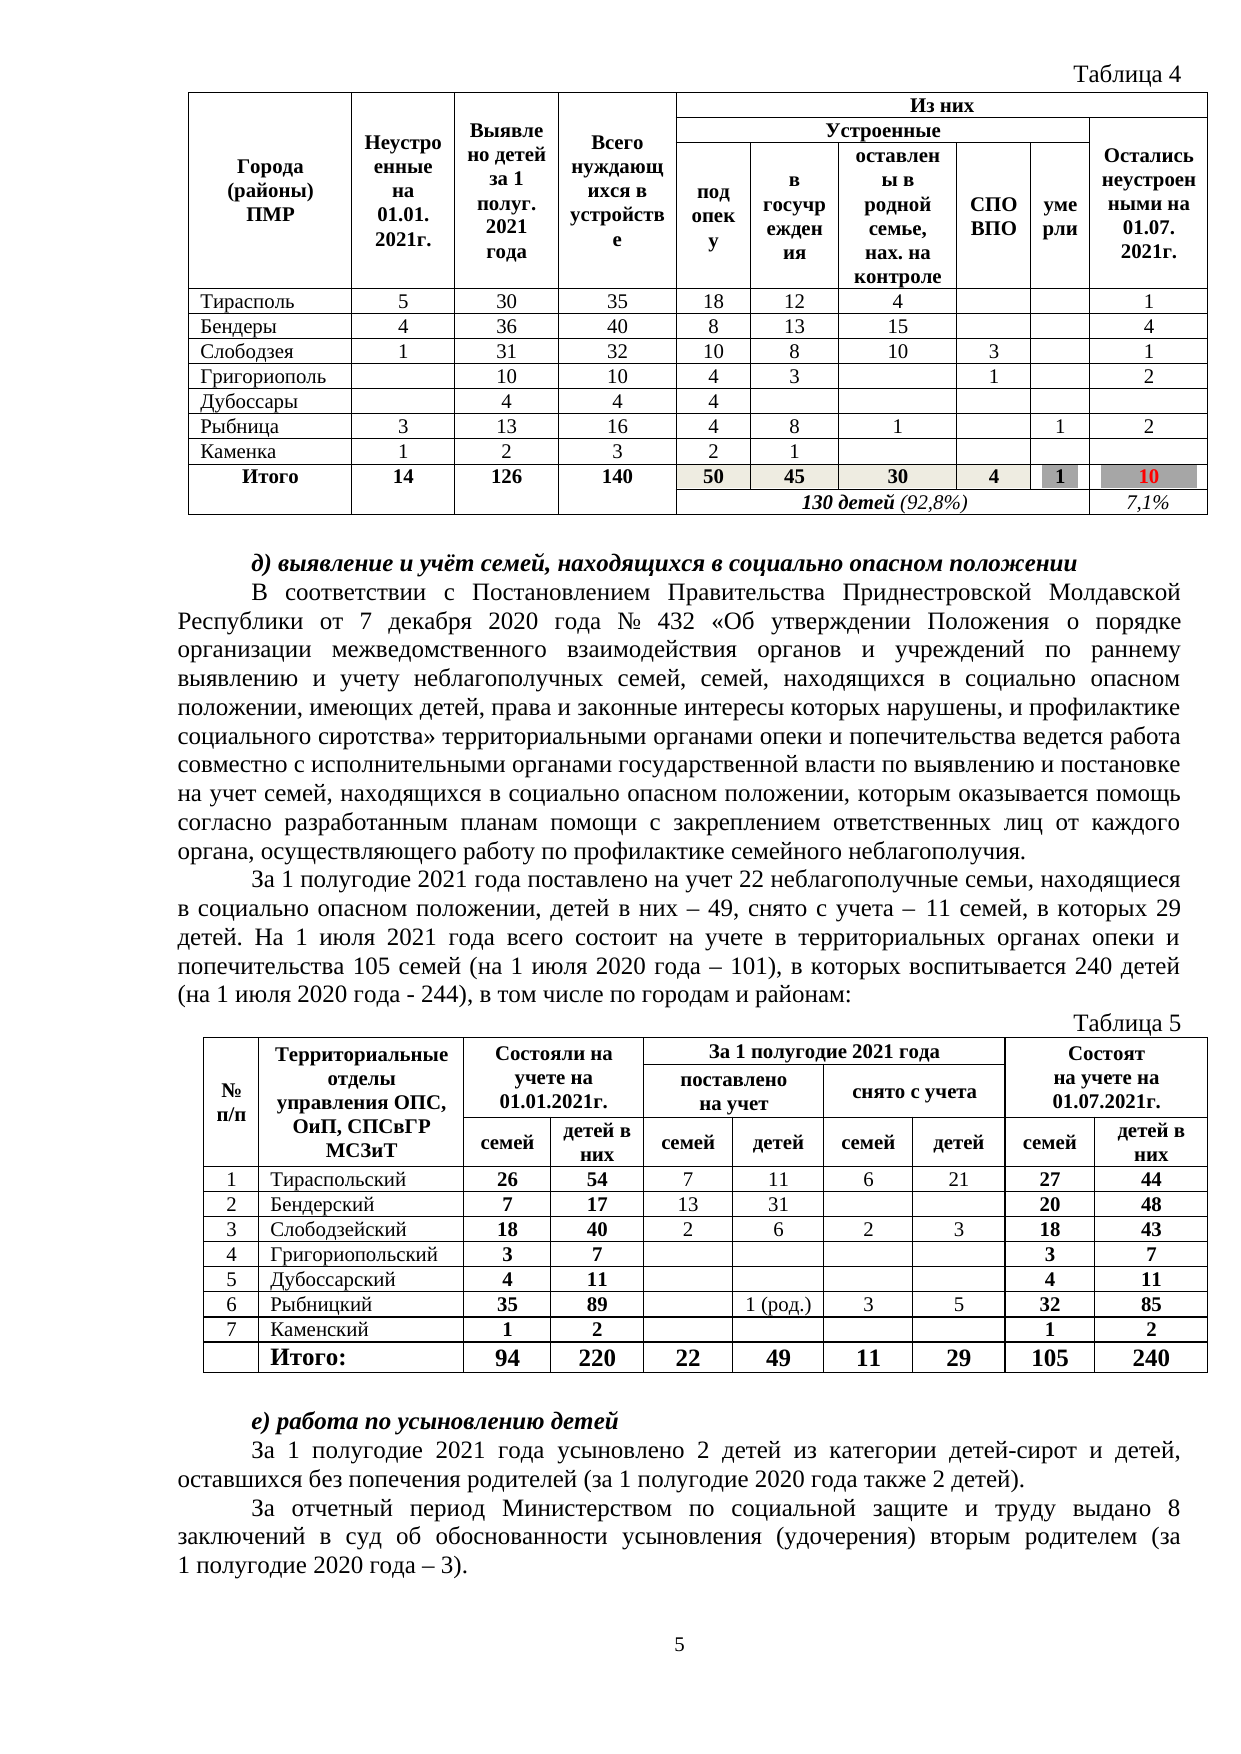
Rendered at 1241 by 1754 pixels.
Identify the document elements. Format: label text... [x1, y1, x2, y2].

table_cell детей [733, 1118, 823, 1166]
table_cell 2 [644, 1217, 732, 1241]
table_cell 15 [839, 314, 956, 338]
table_cell [824, 1192, 912, 1216]
table_cell 1 [1006, 1318, 1094, 1341]
table_cell Бендерский [259, 1192, 463, 1216]
table_cell Бендеры [189, 314, 351, 338]
table_header Из них [677, 93, 1207, 117]
table_cell 8 [751, 339, 838, 363]
table_cell 2 [455, 439, 558, 463]
table_cell 18 [1006, 1217, 1094, 1241]
table_cell 26 [464, 1167, 550, 1191]
table_header Всего нуждающихся в устройстве [559, 93, 676, 288]
table_cell [733, 1242, 823, 1266]
table_cell 5 [913, 1292, 1004, 1316]
text Таблица 5 [177, 1008, 1181, 1037]
text За 1 полугодие 2021 года поставлено на учет 22 неблагополучные семьи, находящиеся в социально опасном положении, детей в них – 49, снято с учета – 11 семей, в которых 29 детей. На 1 июля 2021 года всего состоит на учете в территориальных органах опеки и попечительства 105 семей (на 1 июля 2020 года – 101), в которых воспитывается 240 детей (на 1 июля 2020 года - 244), в том числе по городам и районам: [177, 864, 1181, 1008]
table_cell 3 [559, 439, 676, 463]
table_cell 16 [559, 414, 676, 438]
table_cell [957, 389, 1030, 413]
table_cell Каменка [189, 439, 351, 463]
table_cell 40 [551, 1217, 643, 1241]
text За отчетный период Министерством по социальной защите и труду выдано 8 заключений в суд об обоснованности усыновления (удочерения) вторым родителем (за 1 полугодие 2020 года – 3). [177, 1493, 1181, 1579]
table_cell Григориополь [189, 364, 351, 388]
table_cell 3 [204, 1217, 258, 1241]
table_cell [644, 1242, 732, 1266]
table_cell 32 [559, 339, 676, 363]
table_cell 3 [1006, 1242, 1094, 1266]
table_cell 4 [1006, 1267, 1094, 1291]
table_cell 3 [751, 364, 838, 388]
table_cell 17 [551, 1192, 643, 1216]
table_cell 49 [733, 1343, 823, 1372]
table_cell 1 [352, 339, 454, 363]
table_cell 130 детей (92,8%) [677, 490, 1089, 514]
table_cell 40 [559, 314, 676, 338]
table_cell 5 [352, 289, 454, 313]
table_cell 31 [733, 1192, 823, 1216]
table_cell поставлено на учет [644, 1065, 823, 1117]
table_cell 6 [204, 1292, 258, 1316]
table_cell 1 [957, 364, 1030, 388]
table_cell [1031, 439, 1089, 463]
table_cell 5 [204, 1267, 258, 1291]
table_cell 50 [677, 465, 750, 488]
table_cell 1 [204, 1167, 258, 1191]
table_cell Дубоссарский [259, 1267, 463, 1291]
table_cell [839, 439, 956, 463]
table_cell 13 [455, 414, 558, 438]
table_cell [644, 1267, 732, 1291]
table_cell Тираспольский [259, 1167, 463, 1191]
table_cell [751, 389, 838, 413]
table_cell 3 [957, 339, 1030, 363]
table_cell 35 [559, 289, 676, 313]
table_cell 6 [824, 1167, 912, 1191]
table_cell 11 [551, 1267, 643, 1291]
table_cell 54 [551, 1167, 643, 1191]
table_cell [733, 1318, 823, 1341]
table_cell 6 [733, 1217, 823, 1241]
table_cell 4 [839, 289, 956, 313]
table_cell 4 [455, 389, 558, 413]
table_cell 31 [455, 339, 558, 363]
table_cell 140 [559, 465, 676, 514]
table_cell 4 [957, 465, 1030, 488]
table_cell 11 [824, 1343, 912, 1372]
table_cell Тирасполь [189, 289, 351, 313]
table_cell 7 [551, 1242, 643, 1266]
table_cell 1 [1090, 289, 1207, 313]
table_cell 20 [1006, 1192, 1094, 1216]
table_cell [352, 364, 454, 388]
table_cell Устроенные [677, 118, 1089, 142]
table_cell 10 [455, 364, 558, 388]
table_cell 4 [464, 1267, 550, 1291]
table_cell умерли [1031, 143, 1089, 288]
table_cell 1 [751, 439, 838, 463]
table_cell Слободзейский [259, 1217, 463, 1241]
table_cell 18 [677, 289, 750, 313]
table_cell [824, 1242, 912, 1266]
table_cell 32 [1006, 1292, 1094, 1316]
table_cell [957, 314, 1030, 338]
text За 1 полугодие 2021 года усыновлено 2 детей из категории детей-сирот и детей, оставшихся без попечения родителей (за 1 полугодие 2020 года также 2 детей). [177, 1435, 1181, 1493]
table_cell 10 [839, 339, 956, 363]
table_cell 43 [1095, 1217, 1207, 1241]
table_header Города (районы) ПМР [189, 93, 351, 288]
table_cell 7 [464, 1192, 550, 1216]
text д) выявление и учёт семей, находящихся в социально опасном положении [177, 548, 1181, 577]
table_cell 7 [204, 1318, 258, 1341]
table_cell 48 [1095, 1192, 1207, 1216]
table_cell [839, 364, 956, 388]
table_cell Рыбницкий [259, 1292, 463, 1316]
table_cell 1 (род.) [733, 1292, 823, 1316]
text В соответствии с Постановлением Правительства Приднестровской Молдавской Республики от 7 декабря 2020 года № 432 «Об утверждении Положения о порядке организации межведомственного взаимодействия органов и учреждений по раннему выявлению и учету неблагополучных семей, семей, находящихся в социально опасном положении, имеющих детей, права и законные интересы которых нарушены, и профилактике социального сиротства» территориальными органами опеки и попечительства ведется работа совместно с исполнительными органами государственной власти по выявлению и постановке на учет семей, находящихся в социально опасном положении, которым оказывается помощь согласно разработанным планам помощи с закреплением ответственных лиц от каждого органа, осуществляющего работу по профилактике семейного неблагополучия. [177, 577, 1181, 864]
table_header Выявлено детей за 1 полуг. 2021 года [455, 93, 558, 288]
table_cell снято с учета [824, 1065, 1004, 1117]
table_cell 89 [551, 1292, 643, 1316]
table_cell [644, 1318, 732, 1341]
table_cell 1 [839, 414, 956, 438]
table_cell 220 [551, 1343, 643, 1372]
table_cell семей [824, 1118, 912, 1166]
table_cell СПОВПО [957, 143, 1030, 288]
table_cell 2 [824, 1217, 912, 1241]
table_cell [204, 1343, 258, 1372]
table_header № п/п [204, 1038, 258, 1166]
table_cell 45 [751, 465, 838, 488]
table_cell [913, 1242, 1004, 1266]
table_cell Григориопольский [259, 1242, 463, 1266]
table_header Состоят на учете на 01.07.2021г. [1006, 1038, 1207, 1117]
table_cell 240 [1095, 1343, 1207, 1372]
table_cell 7 [1095, 1242, 1207, 1266]
table_cell [824, 1267, 912, 1291]
table_cell 1 [1031, 414, 1089, 438]
table_cell Слободзея [189, 339, 351, 363]
table_cell Итого: [259, 1343, 463, 1372]
table_cell [1031, 339, 1089, 363]
table_cell 3 [352, 414, 454, 438]
table_cell [957, 439, 1030, 463]
table_cell 7 [644, 1167, 732, 1191]
table_cell [1031, 314, 1089, 338]
table_cell Итого [189, 465, 351, 514]
table_cell [957, 289, 1030, 313]
table_cell 2 [1090, 364, 1207, 388]
table_cell [1090, 439, 1207, 463]
table_cell [733, 1267, 823, 1291]
table_cell [1031, 364, 1089, 388]
table_cell детей [913, 1118, 1004, 1166]
table_cell 4 [559, 389, 676, 413]
text Таблица 4 [177, 59, 1181, 88]
text е) работа по усыновлению детей [177, 1406, 1181, 1435]
table_header Неустроенные на 01.01. 2021г. [352, 93, 454, 288]
table_cell [913, 1318, 1004, 1341]
table_cell 2 [1090, 414, 1207, 438]
table_cell [1031, 289, 1089, 313]
table_cell 85 [1095, 1292, 1207, 1316]
table_cell 29 [913, 1343, 1004, 1372]
table_cell 18 [464, 1217, 550, 1241]
table_cell [824, 1318, 912, 1341]
table_cell [913, 1267, 1004, 1291]
table_cell [1031, 389, 1089, 413]
table_cell 2 [677, 439, 750, 463]
table_cell 13 [644, 1192, 732, 1216]
table_cell 12 [751, 289, 838, 313]
table_cell 3 [913, 1217, 1004, 1241]
table_cell Рыбница [189, 414, 351, 438]
table_cell под опеку [677, 143, 750, 288]
table_cell оставлены в родной семье, нах. на контроле [839, 143, 956, 288]
table_cell [913, 1192, 1004, 1216]
table_cell детей в них [1095, 1118, 1207, 1166]
table_cell 13 [751, 314, 838, 338]
table_header Территориальные отделы управления ОПС, ОиП, СПСвГР МСЗиТ [259, 1038, 463, 1166]
table_cell 44 [1095, 1167, 1207, 1191]
table_cell 3 [824, 1292, 912, 1316]
table_cell семей [644, 1118, 732, 1166]
table_cell Каменский [259, 1318, 463, 1341]
table_cell Остались неустроенными на 01.07. 2021г. [1090, 118, 1207, 288]
table_cell 30 [455, 289, 558, 313]
table_cell 10 [559, 364, 676, 388]
table_cell 27 [1006, 1167, 1094, 1191]
table_cell 4 [677, 364, 750, 388]
table_cell 1 [352, 439, 454, 463]
table_header За 1 полугодие 2021 года [644, 1038, 1004, 1063]
table_cell 30 [839, 465, 956, 488]
table_cell 14 [352, 465, 454, 514]
table_cell [352, 389, 454, 413]
table_cell семей [464, 1118, 550, 1166]
table_cell детей в них [551, 1118, 643, 1166]
table_header Состояли на учете на 01.01.2021г. [464, 1038, 643, 1117]
table_cell 8 [677, 314, 750, 338]
table_cell 2 [551, 1318, 643, 1341]
table_cell 4 [677, 389, 750, 413]
table_cell в госучреждения [751, 143, 838, 288]
table_cell 8 [751, 414, 838, 438]
table_cell 1 [464, 1318, 550, 1341]
table_cell [839, 389, 956, 413]
table_cell 2 [204, 1192, 258, 1216]
table_cell 4 [352, 314, 454, 338]
table_cell 3 [464, 1242, 550, 1266]
table_cell семей [1006, 1118, 1094, 1166]
table_cell [957, 414, 1030, 438]
table_cell 10 [677, 339, 750, 363]
table_cell 1 [1090, 339, 1207, 363]
table_cell 4 [204, 1242, 258, 1266]
table_cell 35 [464, 1292, 550, 1316]
table_cell 94 [464, 1343, 550, 1372]
table_cell 105 [1006, 1343, 1094, 1372]
table_cell 4 [1090, 314, 1207, 338]
table_cell 22 [644, 1343, 732, 1372]
table_cell 21 [913, 1167, 1004, 1191]
table_cell [644, 1292, 732, 1316]
table_cell 4 [677, 414, 750, 438]
table_cell 126 [455, 465, 558, 514]
table_cell Дубоссары [189, 389, 351, 413]
table_cell 11 [733, 1167, 823, 1191]
table_cell 2 [1095, 1318, 1207, 1341]
table_cell 7,1% [1090, 490, 1207, 514]
table_cell 36 [455, 314, 558, 338]
table_cell 11 [1095, 1267, 1207, 1291]
table_cell [1090, 389, 1207, 413]
